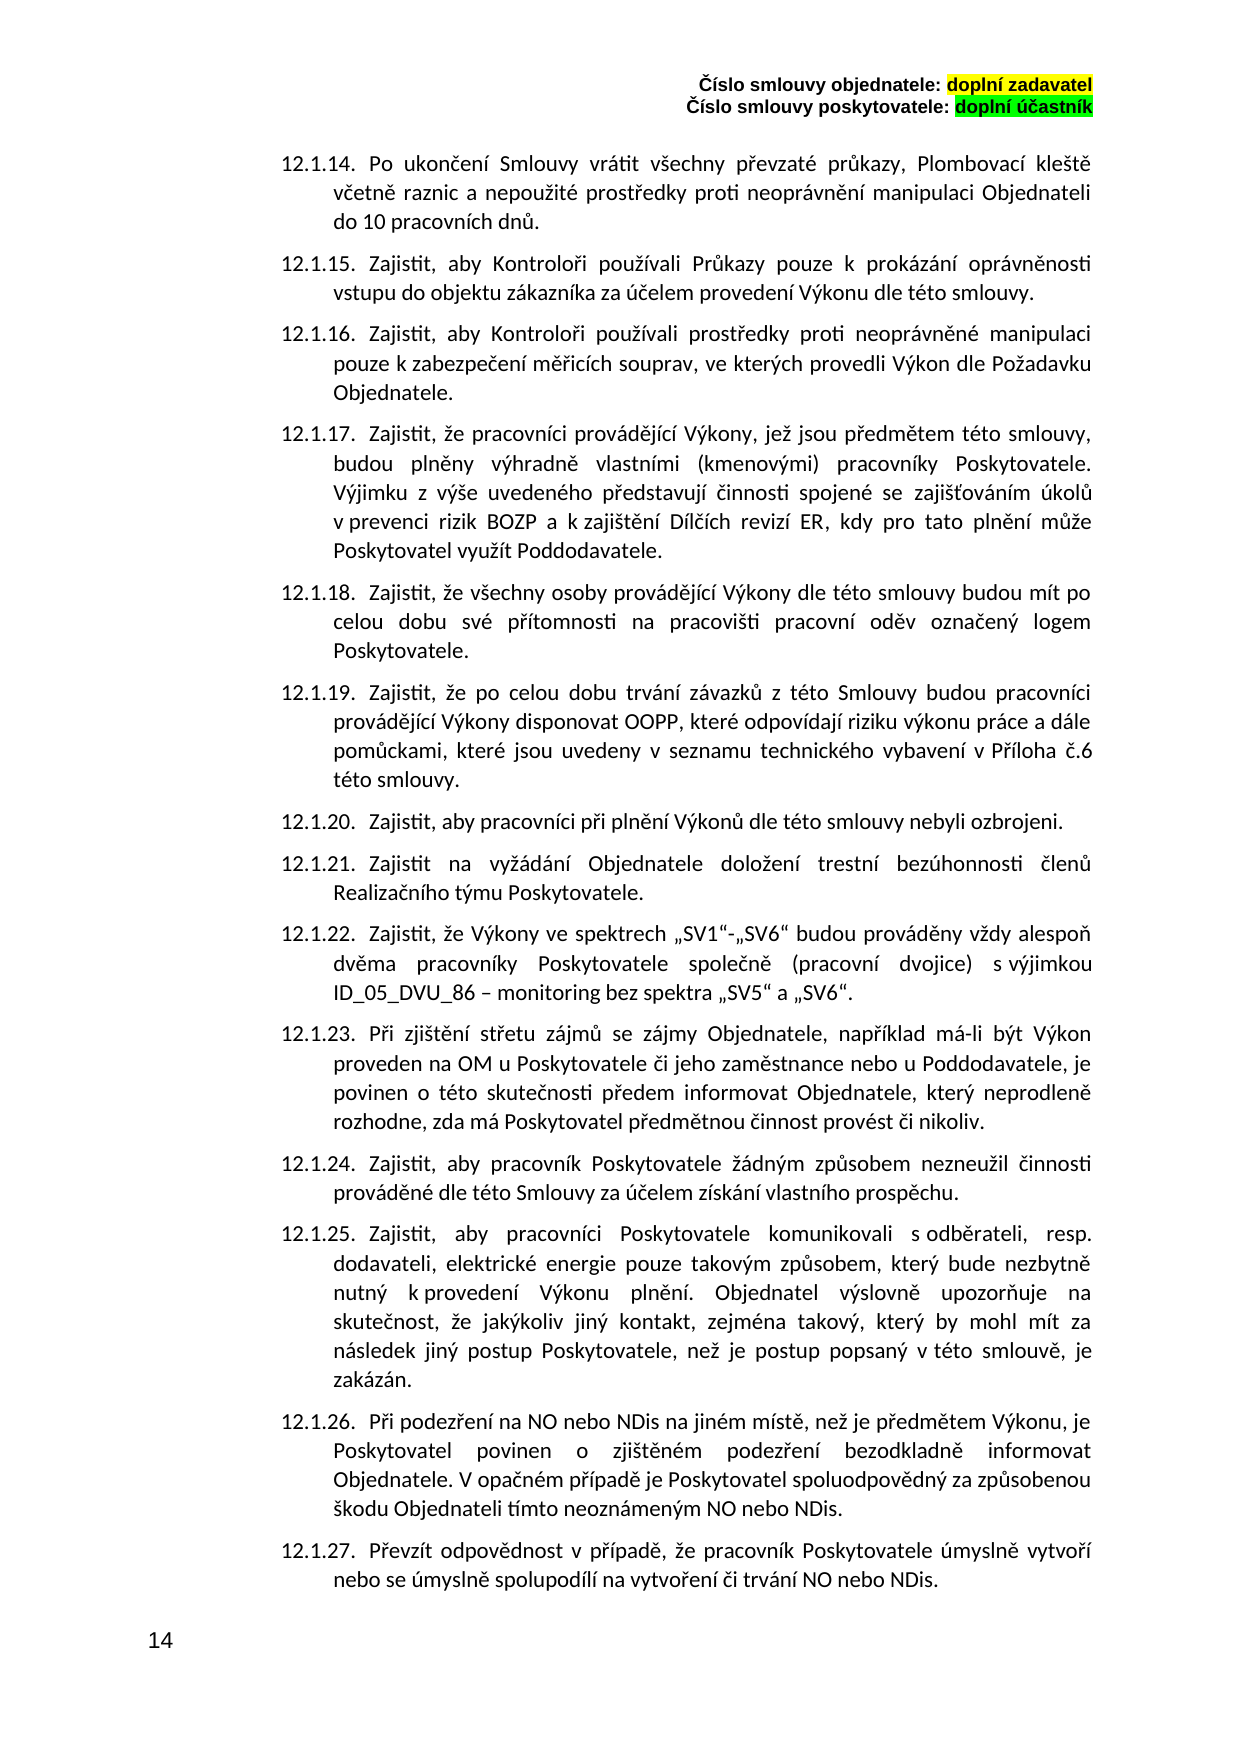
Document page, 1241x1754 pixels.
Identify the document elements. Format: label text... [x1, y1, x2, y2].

text Zajistit, že po celou dobu trvání závazků z této Smlouvy budou pracovníci provádějící Výkony disponovat OOPP, které odpovídají riziku výkonu práce a dále pomůckami, které jsou uvedeny v seznamu technického vybavení v Příloha č.6 této smlouvy. [281, 677, 1092, 793]
text Zajistit, aby pracovník Poskytovatele žádným způsobem nezneužil činnosti prováděné dle této Smlouvy za účelem získání vlastního prospěchu. [281, 1148, 1092, 1206]
text Při zjištění střetu zájmů se zájmy Objednatele, například má-li být Výkon proveden na OM u Poskytovatele či jeho zaměstnance nebo u Poddodavatele, je povinen o této skutečnosti předem informovat Objednatele, který neprodleně rozhodne, zda má Poskytovatel předmětnou činnost provést či nikoliv. [281, 1018, 1092, 1135]
text Po ukončení Smlouvy vrátit všechny převzaté průkazy, Plombovací kleště včetně raznic a nepoužité prostředky proti neoprávnění manipulaci Objednateli do 10 pracovních dnů. [281, 148, 1092, 235]
text Zajistit, že všechny osoby provádějící Výkony dle této smlouvy budou mít po celou dobu své přítomnosti na pracovišti pracovní oděv označený logem Poskytovatele. [281, 577, 1092, 664]
text Zajistit, aby pracovníci Poskytovatele komunikovali s odběrateli, resp. dodavateli, elektrické energie pouze takovým způsobem, který bude nezbytně nutný k provedení Výkonu plnění. Objednatel výslovně upozorňuje na skutečnost, že jakýkoliv jiný kontakt, zejména takový, který by mohl mít za následek jiný postup Poskytovatele, než je postup popsaný v této smlouvě, je zakázán. [281, 1218, 1092, 1393]
text Zajistit, aby Kontroloři používali prostředky proti neoprávněné manipulaci pouze k zabezpečení měřicích souprav, ve kterých provedli Výkon dle Požadavku Objednatele. [281, 318, 1092, 406]
text Zajistit, že pracovníci provádějící Výkony, jež jsou předmětem této smlouvy, budou plněny výhradně vlastními (kmenovými) pracovníky Poskytovatele. Výjimku z výše uvedeného představují činnosti spojené se zajišťováním úkolů v prevenci rizik BOZP a k zajištění Dílčích revizí ER, kdy pro tato plnění může Poskytovatel využít Poddodavatele. [281, 418, 1092, 564]
text Zajistit, aby pracovníci při plnění Výkonů dle této smlouvy nebyli ozbrojeni. [281, 806, 1092, 835]
text Při podezření na NO nebo NDis na jiném místě, než je předmětem Výkonu, je Poskytovatel povinen o zjištěném podezření bezodkladně informovat Objednatele. V opačném případě je Poskytovatel spoluodpovědný za způsobenou škodu Objednateli tímto neoznámeným NO nebo NDis. [281, 1406, 1092, 1523]
text Zajistit, že Výkony ve spektrech „SV1“-„SV6“ budou prováděny vždy alespoň dvěma pracovníky Poskytovatele společně (pracovní dvojice) s výjimkou ID_05_DVU_86 – monitoring bez spektra „SV5“ a „SV6“. [281, 918, 1092, 1006]
text Zajistit na vyžádání Objednatele doložení trestní bezúhonnosti členů Realizačního týmu Poskytovatele. [281, 848, 1092, 906]
text Převzít odpovědnost v případě, že pracovník Poskytovatele úmyslně vytvoří nebo se úmyslně spolupodílí na vytvoření či trvání NO nebo NDis. [281, 1535, 1092, 1593]
text Zajistit, aby Kontroloři používali Průkazy pouze k prokázání oprávněnosti vstupu do objektu zákazníka za účelem provedení Výkonu dle této smlouvy. [281, 248, 1092, 306]
